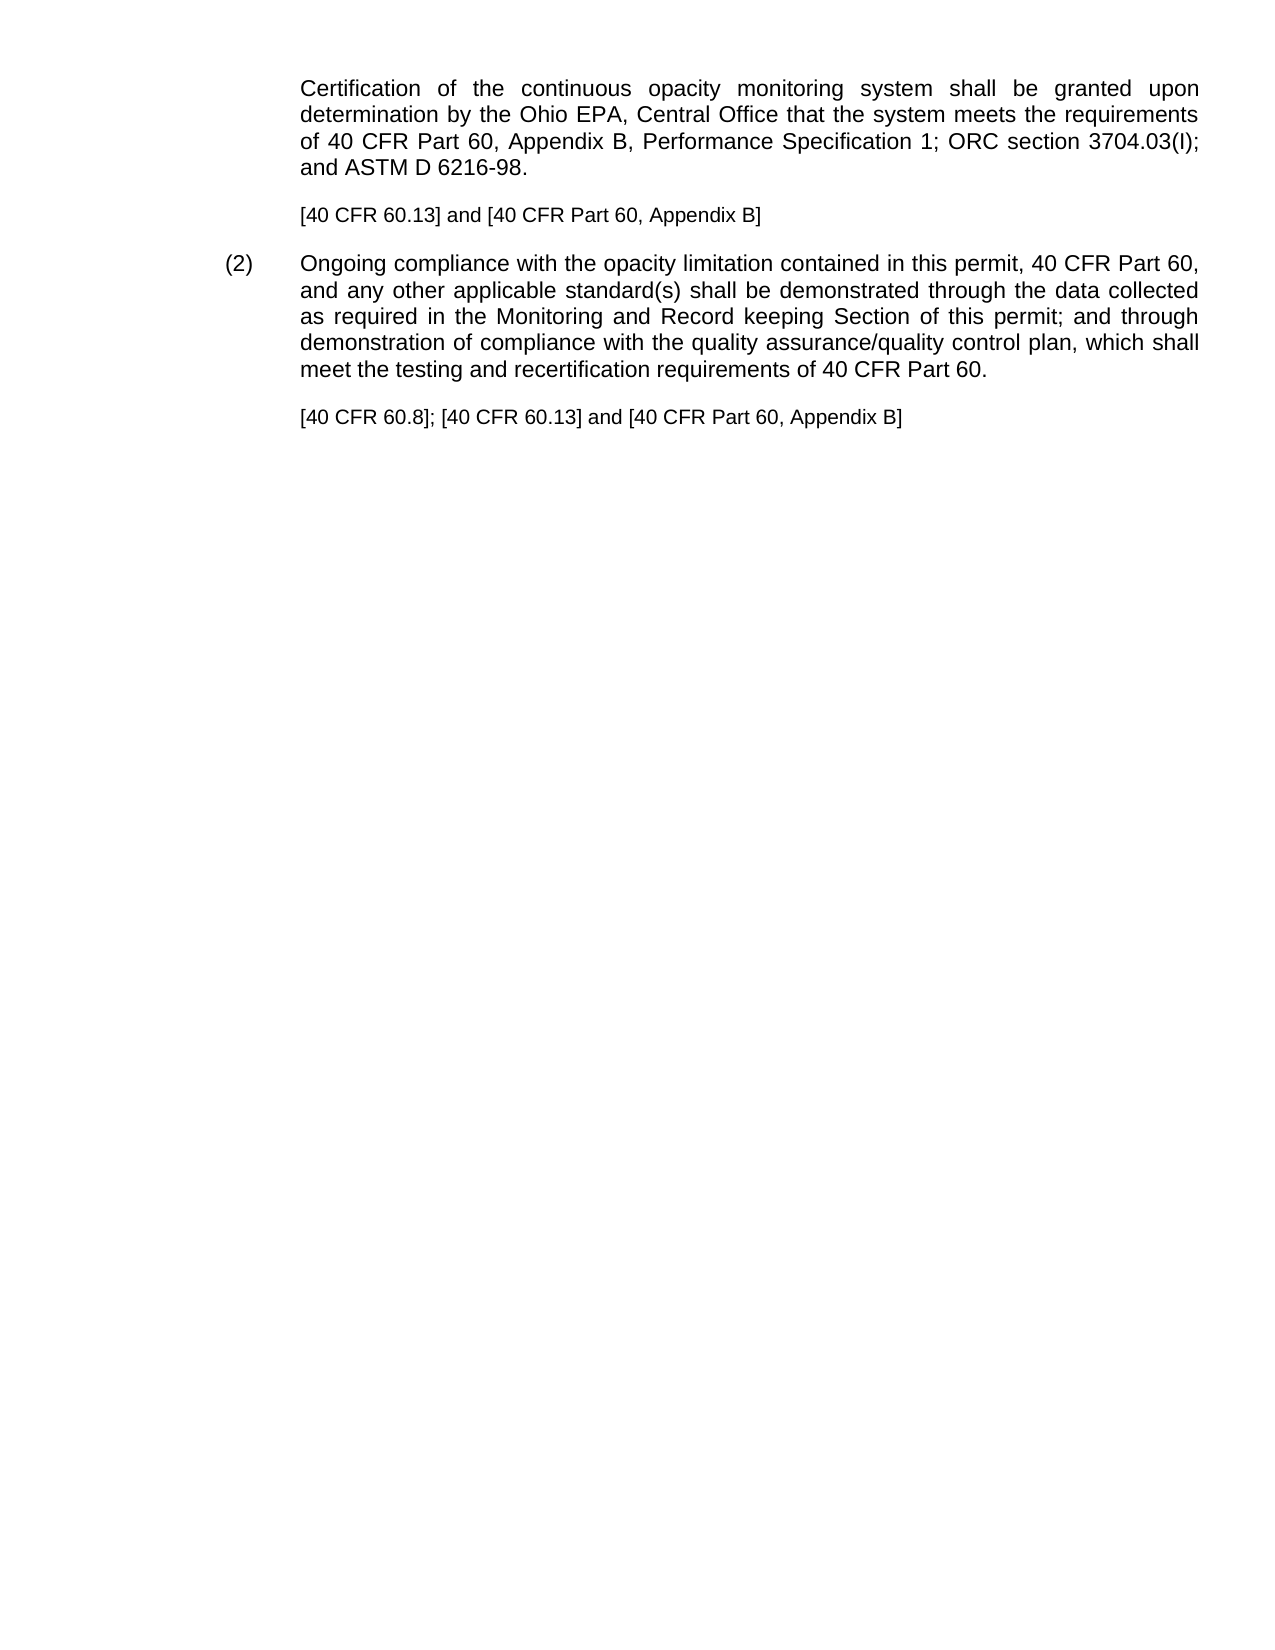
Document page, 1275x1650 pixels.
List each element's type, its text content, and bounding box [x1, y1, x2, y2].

text [40 CFR 60.8]; [40 CFR 60.13] and [40 CFR Part 60, Appendix B] [300, 405, 1200, 429]
text Ongoing compliance with the opacity limitation contained in this permit, 40 CFR Part 60, and any other applicable standard(s) shall be demonstrated through the data collected as required in the Monitoring and Record keeping Section of this permit; and through demonstration of compliance with the quality assurance/quality control plan, which shall meet the testing and recertification requirements of 40 CFR Part 60. [225, 250, 1200, 382]
text [40 CFR 60.13] and [40 CFR Part 60, Appendix B] [300, 203, 1200, 227]
text Certification of the continuous opacity monitoring system shall be granted upon determination by the Ohio EPA, Central Office that the system meets the requirements of 40 CFR Part 60, Appendix B, Performance Specification 1; ORC section 3704.03(I); and ASTM D 6216-98. [300, 75, 1200, 180]
